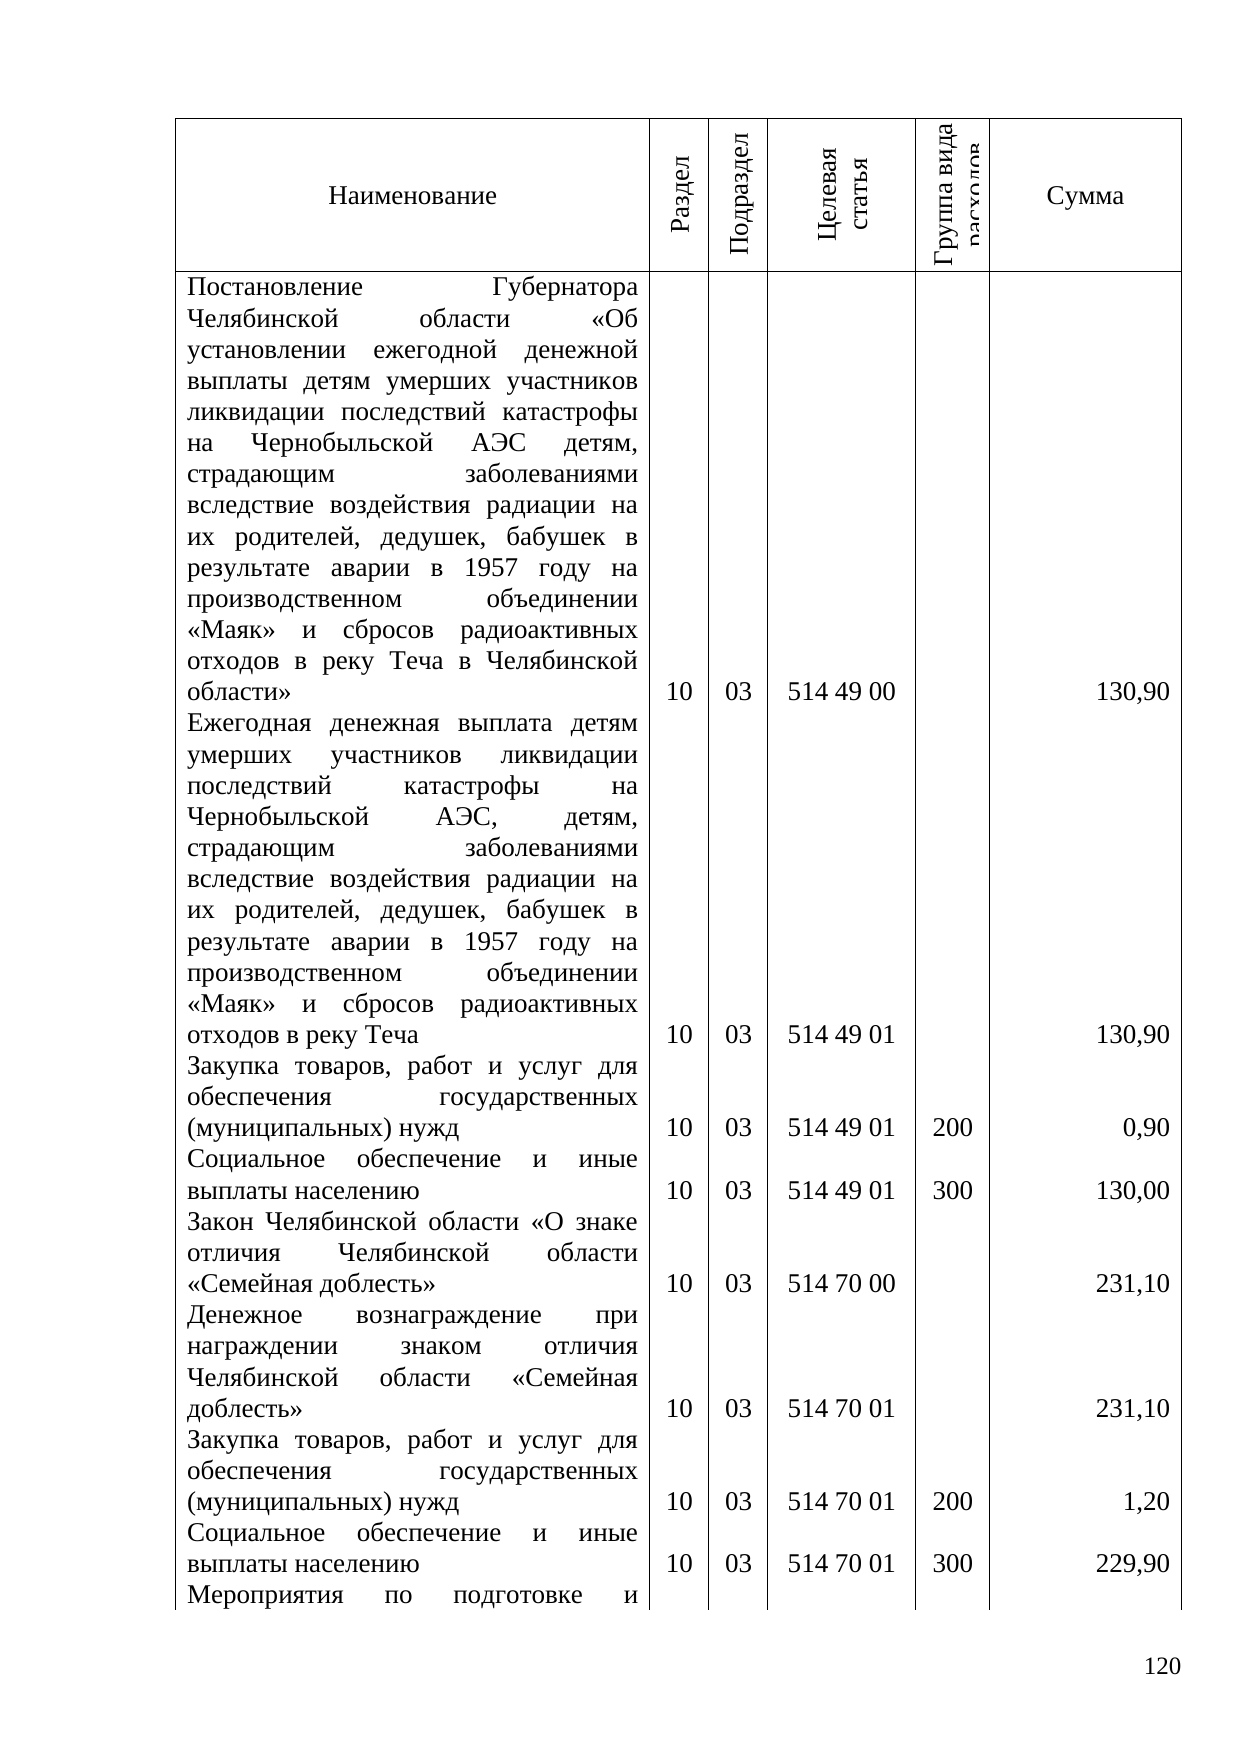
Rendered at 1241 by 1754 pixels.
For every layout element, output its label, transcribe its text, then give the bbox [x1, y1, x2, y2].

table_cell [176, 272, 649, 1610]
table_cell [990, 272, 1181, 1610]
table_header Подраздел [709, 119, 767, 271]
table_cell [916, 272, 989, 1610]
table_header Целевая статья [768, 119, 915, 271]
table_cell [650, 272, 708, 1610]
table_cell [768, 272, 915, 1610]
table_header Раздел [650, 119, 708, 271]
table_header Сумма [990, 119, 1181, 271]
table_header Группа вида расходов [916, 119, 989, 271]
table_header Наименование [176, 119, 649, 271]
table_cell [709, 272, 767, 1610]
